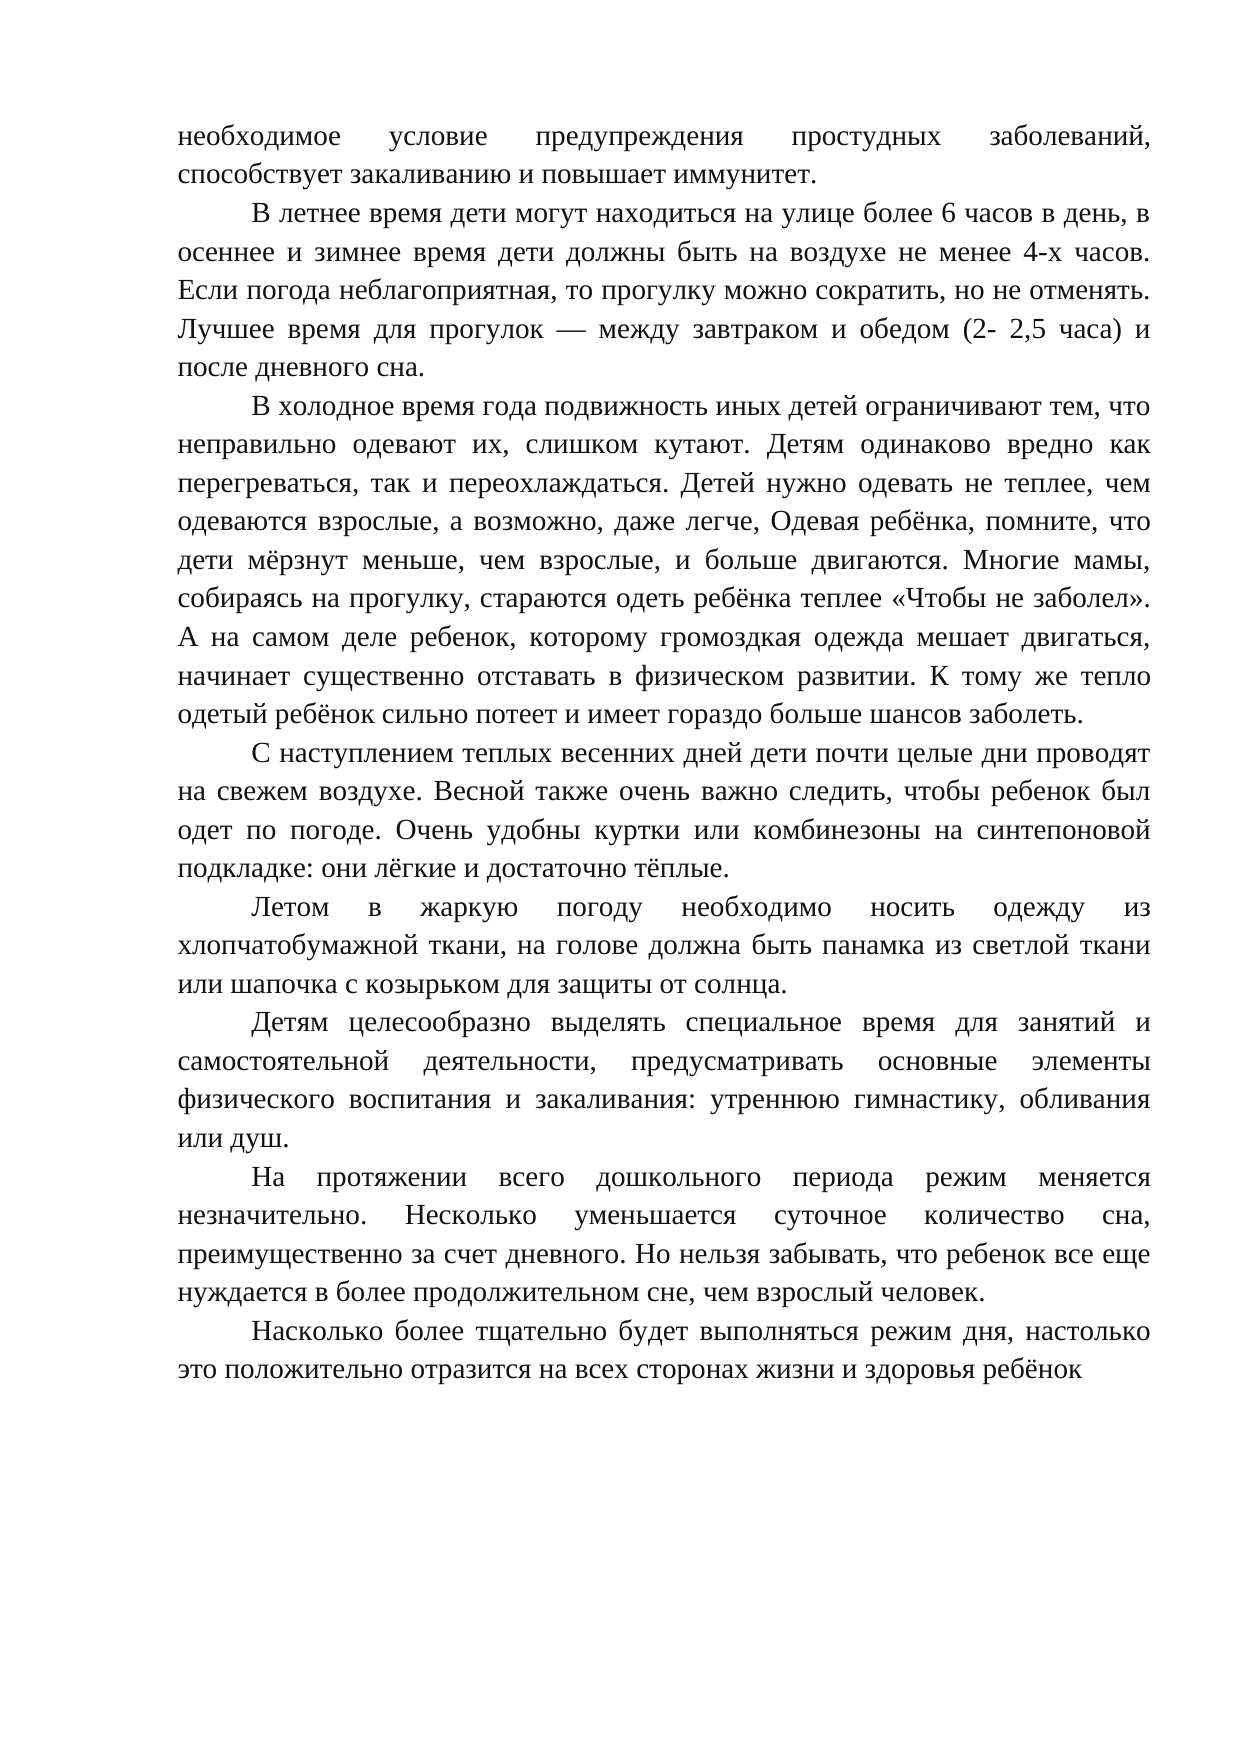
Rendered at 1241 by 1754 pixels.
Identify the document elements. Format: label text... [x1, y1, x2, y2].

text В холодное время года подвижность иных детей ограничивают тем, что неправильно одевают их, слишком кутают. Детям одинаково вредно как перегреваться, так и переохлаждаться. Детей нужно одевать не теплее, чем одеваются взрослые, а возможно, даже легче, Одевая ребёнка, помните, что дети мёрзнут меньше, чем взрослые, и больше двигаются. Многие мамы, собираясь на прогулку, стараются одеть ребёнка теплее «Чтобы не заболел». А на самом деле ребенок, которому громоздкая одежда мешает двигаться, начинает существенно отставать в физическом развитии. К тому же тепло одетый ребёнок сильно потеет и имеет гораздо больше шансов заболеть. [177, 388, 1152, 730]
text Детям целесообразно выделять специальное время для занятий и самостоятельной деятельности, предусматривать основные элементы физического воспитания и закаливания: утреннюю гимнастику, обливания или душ. [177, 1004, 1152, 1154]
text Насколько более тщательно будет выполняться режим дня, настолько это положительно отразится на всех сторонах жизни и здоровья ребёнок [177, 1313, 1152, 1385]
text Летом в жаркую погоду необходимо носить одежду из хлопчатобумажной ткани, на голове должна быть панамка из светлой ткани или шапочка с козырьком для защиты от солнца. [177, 889, 1152, 999]
text В летнее время дети могут находиться на улице более 6 часов в день, в осеннее и зимнее время дети должны быть на воздухе не менее 4-х часов. Если погода неблагоприятная, то прогулку можно сократить, но не отменять. Лучшее время для прогулок — между завтраком и обедом (2- 2,5 часа) и после дневного сна. [177, 195, 1152, 383]
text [177, 118, 1152, 190]
text С наступлением теплых весенних дней дети почти целые дни проводят на свежем воздухе. Весной также очень важно следить, чтобы ребенок был одет по погоде. Очень удобны куртки или комбинезоны на синтепоновой подкладке: они лёгкие и достаточно тёплые. [177, 735, 1152, 884]
text На протяжении всего дошкольного периода режим меняется незначительно. Несколько уменьшается суточное количество сна, преимущественно за счет дневного. Но нельзя забывать, что ребенок все еще нуждается в более продолжительном сне, чем взрослый человек. [177, 1159, 1152, 1308]
